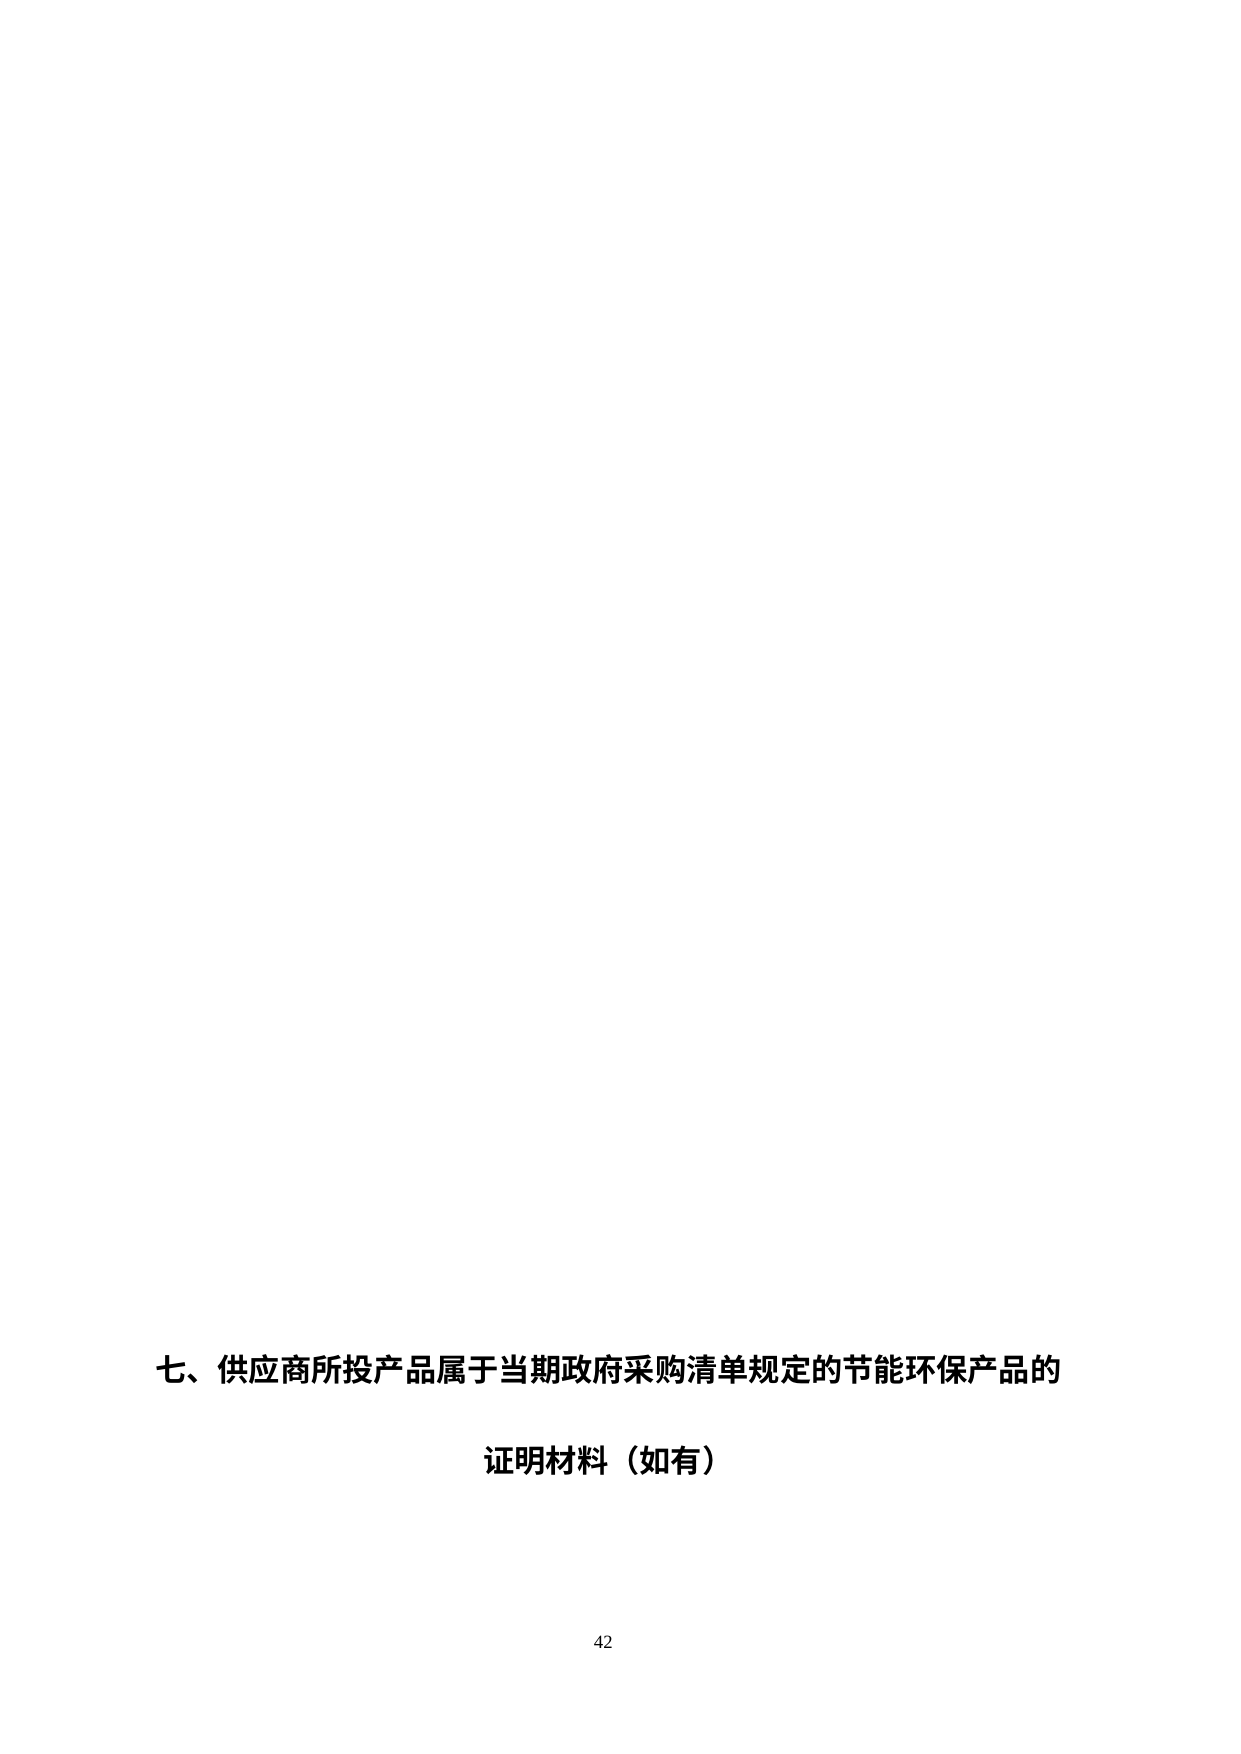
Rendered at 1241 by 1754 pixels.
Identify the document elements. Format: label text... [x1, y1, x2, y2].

text 证明材料（如有） [95, 1420, 1121, 1499]
text 七、供应商所投产品属于当期政府采购清单规定的节能环保产品的 [95, 1328, 1121, 1407]
